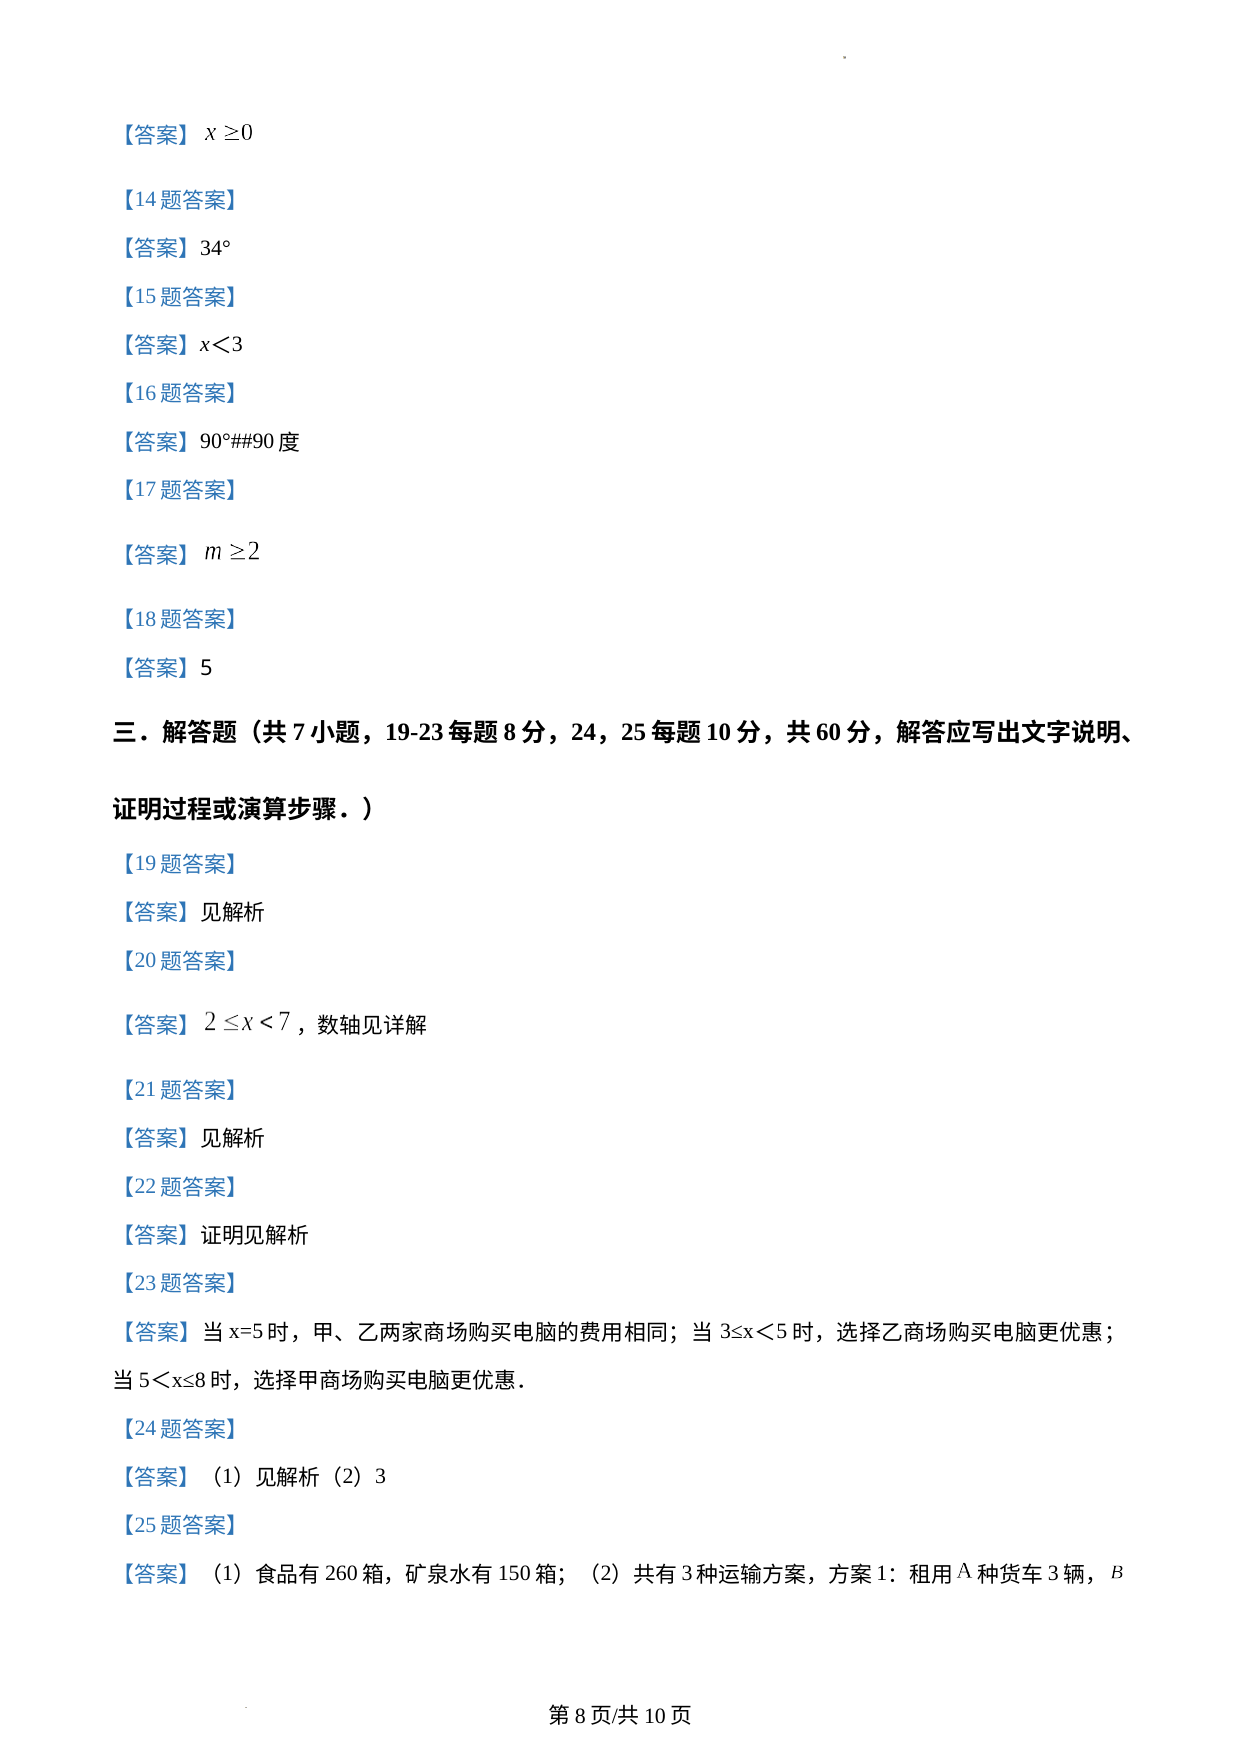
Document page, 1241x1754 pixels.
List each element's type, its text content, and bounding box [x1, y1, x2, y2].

text 【24题答案】 [112, 1411, 1128, 1444]
text 【答案】见解析 [112, 895, 1128, 927]
text 【16题答案】 [112, 376, 1128, 408]
text 【答案】见解析 [112, 1121, 1128, 1153]
text 【22题答案】 [112, 1169, 1128, 1202]
text 【答案】 [112, 102, 1128, 167]
text 【答案】，数轴见详解 [112, 992, 1128, 1057]
text 【17题答案】 [112, 473, 1128, 505]
text 【答案】 [112, 521, 1128, 586]
text 【20题答案】 [112, 943, 1128, 976]
text 三．解答题（共7小题，19-23每题8分，24，25每题10分，共60分，解答应写出文字说明、证明过程或演算步骤．） [112, 698, 1128, 840]
text 【19题答案】 [112, 847, 1128, 879]
text 【15题答案】 [112, 279, 1128, 312]
text 【21题答案】 [112, 1072, 1128, 1105]
text 【答案】34° [112, 231, 1128, 263]
text 【答案】90°##90度 [112, 424, 1128, 457]
text 【25题答案】 [112, 1508, 1128, 1540]
text 【答案】x＜3 [112, 328, 1128, 360]
text 【23题答案】 [112, 1266, 1128, 1298]
text 【答案】当x=5时，甲、乙两家商场购买电脑的费用相同；当3≤x＜5时，选择乙商场购买电脑更优惠；当5＜x≤8时，选择甲商场购买电脑更优惠． [112, 1314, 1128, 1395]
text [112, 1556, 1128, 1589]
text 【14题答案】 [112, 183, 1128, 215]
text 【答案】5 [112, 650, 1128, 683]
text 【答案】证明见解析 [112, 1217, 1128, 1250]
text 【答案】（1）见解析（2）3 [112, 1459, 1128, 1492]
text 【18题答案】 [112, 602, 1128, 634]
